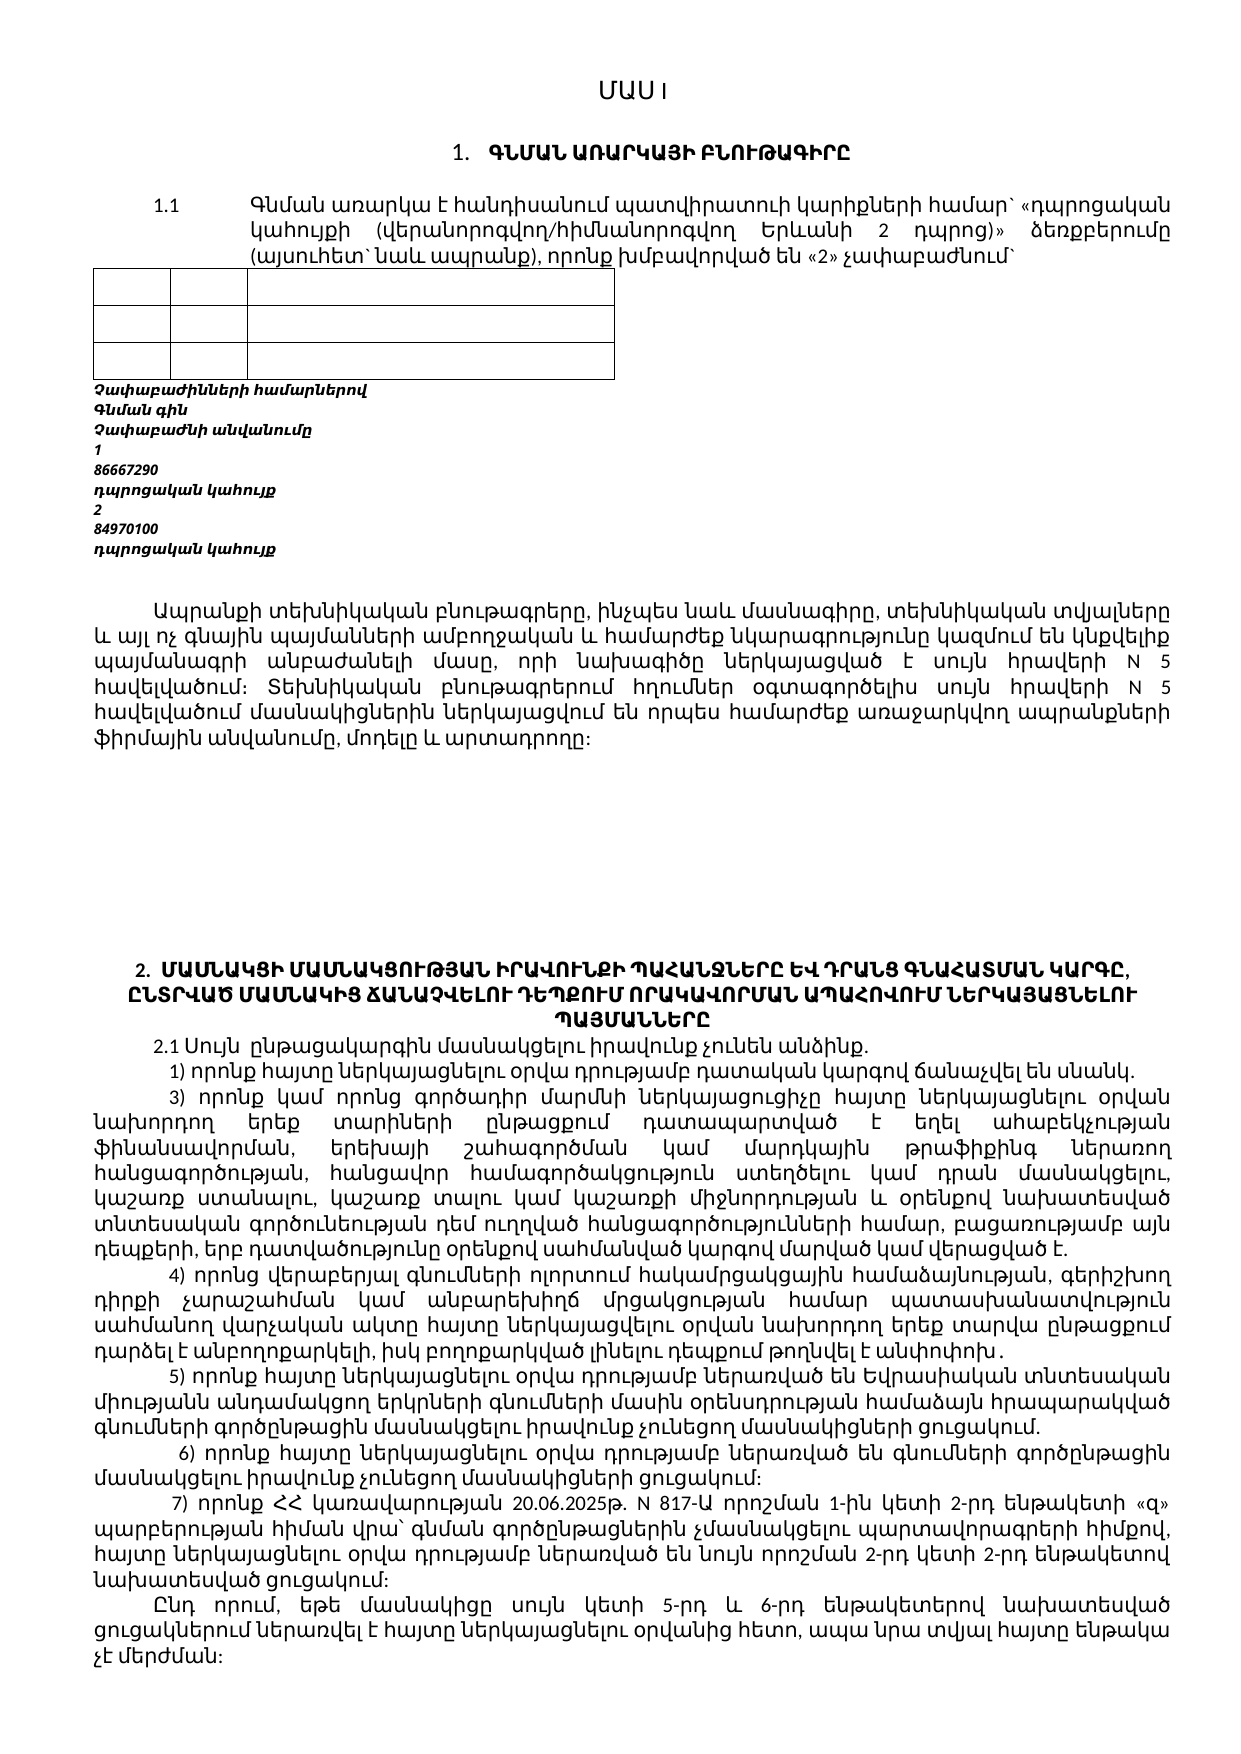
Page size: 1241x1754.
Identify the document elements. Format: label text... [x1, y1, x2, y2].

text ՄԱՍ I [94, 75, 1171, 106]
text 1) որոնք հայտը ներկայացնելու օրվա դրությամբ դատական կարգով ճանաչվել են սնանկ. [94, 1058, 1171, 1084]
text 4) որոնց վերաբերյալ գնումների ոլորտում հակամրցակցային համաձայնության, գերիշխող դիրքի չարաշահման կամ անբարեխիղճ մրցակցության համար պատասխանատվություն սահմանող վարչական ակտը հայտը ներկայացվելու օրվան նախորդող երեք տարվա ընթացքում դարձել է անբողոքարկելի, իսկ բողոքարկված լինելու դեպքում թողնվել է անփոփոխ․ [94, 1262, 1171, 1363]
text 5) որոնք հայտը ներկայացնելու օրվա դրությամբ ներառված են Եվրասիական տնտեսական միությանն անդամակցող երկրների գնումների մասին օրենսդրության համաձայն հրապարակված գնումների գործընթացին մասնակցելու իրավունք չունեցող մասնակիցների ցուցակում. [94, 1363, 1171, 1440]
text 2.1 Սույն ընթացակարգին մասնակցելու իրավունք չունեն անձինք. [94, 1033, 1171, 1058]
list ԳՆՄԱՆ ԱՌԱՐԿԱՅԻ ԲՆՈՒԹԱԳԻՐԸ [131, 136, 1171, 167]
text 3) որոնք կամ որոնց գործադիր մարմնի ներկայացուցիչը հայտը ներկայացնելու օրվան նախորդող երեք տարիների ընթացքում դատապարտված է եղել ահաբեկչության ֆինանսավորման, երեխայի շահագործման կամ մարդկային թրաֆիքինգ ներառող հանցագործության, հանցավոր համագործակցություն ստեղծելու կամ դրան մասնակցելու, կաշառք ստանալու, կաշառք տալու կամ կաշառքի միջնորդության և օրենքով նախատեսված տնտեսական գործունեության դեմ ուղղված հանցագործությունների համար, բացառությամբ այն դեպքերի, երբ դատվածությունը օրենքով սահմանված կարգով մարված կամ վերացված է. [94, 1084, 1171, 1262]
subtitle Գնման առարկա է հանդիսանում պատվիրատուի կարիքների համար` «դպրոցական կահույքի (վերանորոգվող/հիմնանորոգվող Երևանի 2 դպրոց)» ձեռքբերումը (այսուհետ` նաև ապրանք), որոնք խմբավորված են «2» չափաբաժնում` [153, 192, 1171, 268]
text 6) որոնք հայտը ներկայացնելու օրվա դրությամբ ներառված են գնումների գործընթացին մասնակցելու իրավունք չունեցող մասնակիցների ցուցակում: [94, 1440, 1171, 1491]
text 7) որոնք ՀՀ կառավարության 20.06.2025թ. N 817-Ա որոշման 1-ին կետի 2-րդ ենթակետի «զ» պարբերության հիման վրա՝ գնման գործընթացներին չմասնակցելու պարտավորագրերի հիմքով, հայտը ներկայացնելու օրվա դրությամբ ներառված են նույն որոշման 2-րդ կետի 2-րդ ենթակետով նախատեսված ցուցակում: [94, 1491, 1171, 1592]
text 2. ՄԱՍՆԱԿՑԻ ՄԱՍՆԱԿՑՈՒԹՅԱՆ ԻՐԱՎՈՒՆՔԻ ՊԱՀԱՆՋՆԵՐԸ ԵՎ ԴՐԱՆՑ ԳՆԱՀԱՏՄԱՆ ԿԱՐԳԸ, ԸՆՏՐՎԱԾ ՄԱՍՆԱԿԻՑ ՃԱՆԱՉՎԵԼՈՒ ԴԵՊՔՈՒՄ ՈՐԱԿԱՎՈՐՄԱՆ ԱՊԱՀՈՎՈՒՄ ՆԵՐԿԱՅԱՑՆԵԼՈՒ ՊԱՅՄԱՆՆԵՐԸ [94, 957, 1171, 1033]
text Ապրանքի տեխնիկական բնութագրերը, ինչպես նաև մասնագիրը, տեխնիկական տվյալները և այլ ոչ գնային պայմանների ամբողջական և համարժեք նկարագրությունը կազմում են կնքվելիք պայմանագրի անբաժանելի մասը, որի նախագիծը ներկայացված է սույն հրավերի N 5 հավելվածում։ Տեխնիկական բնութագրերում հղումներ օգտագործելիս սույն հրավերի N 5 հավելվածում մասնակիցներին ներկայացվում են որպես համարժեք առաջարկվող ապրանքների ֆիրմային անվանումը, մոդելը և արտադրողը: [94, 598, 1171, 750]
text Ընդ որում, եթե մասնակիցը սույն կետի 5-րդ և 6-րդ ենթակետերով նախատեսված ցուցակներում ներառվել է հայտը ներկայացնելու օրվանից հետո, ապա նրա տվյալ հայտը ենթակա չէ մերժման: [94, 1592, 1171, 1668]
